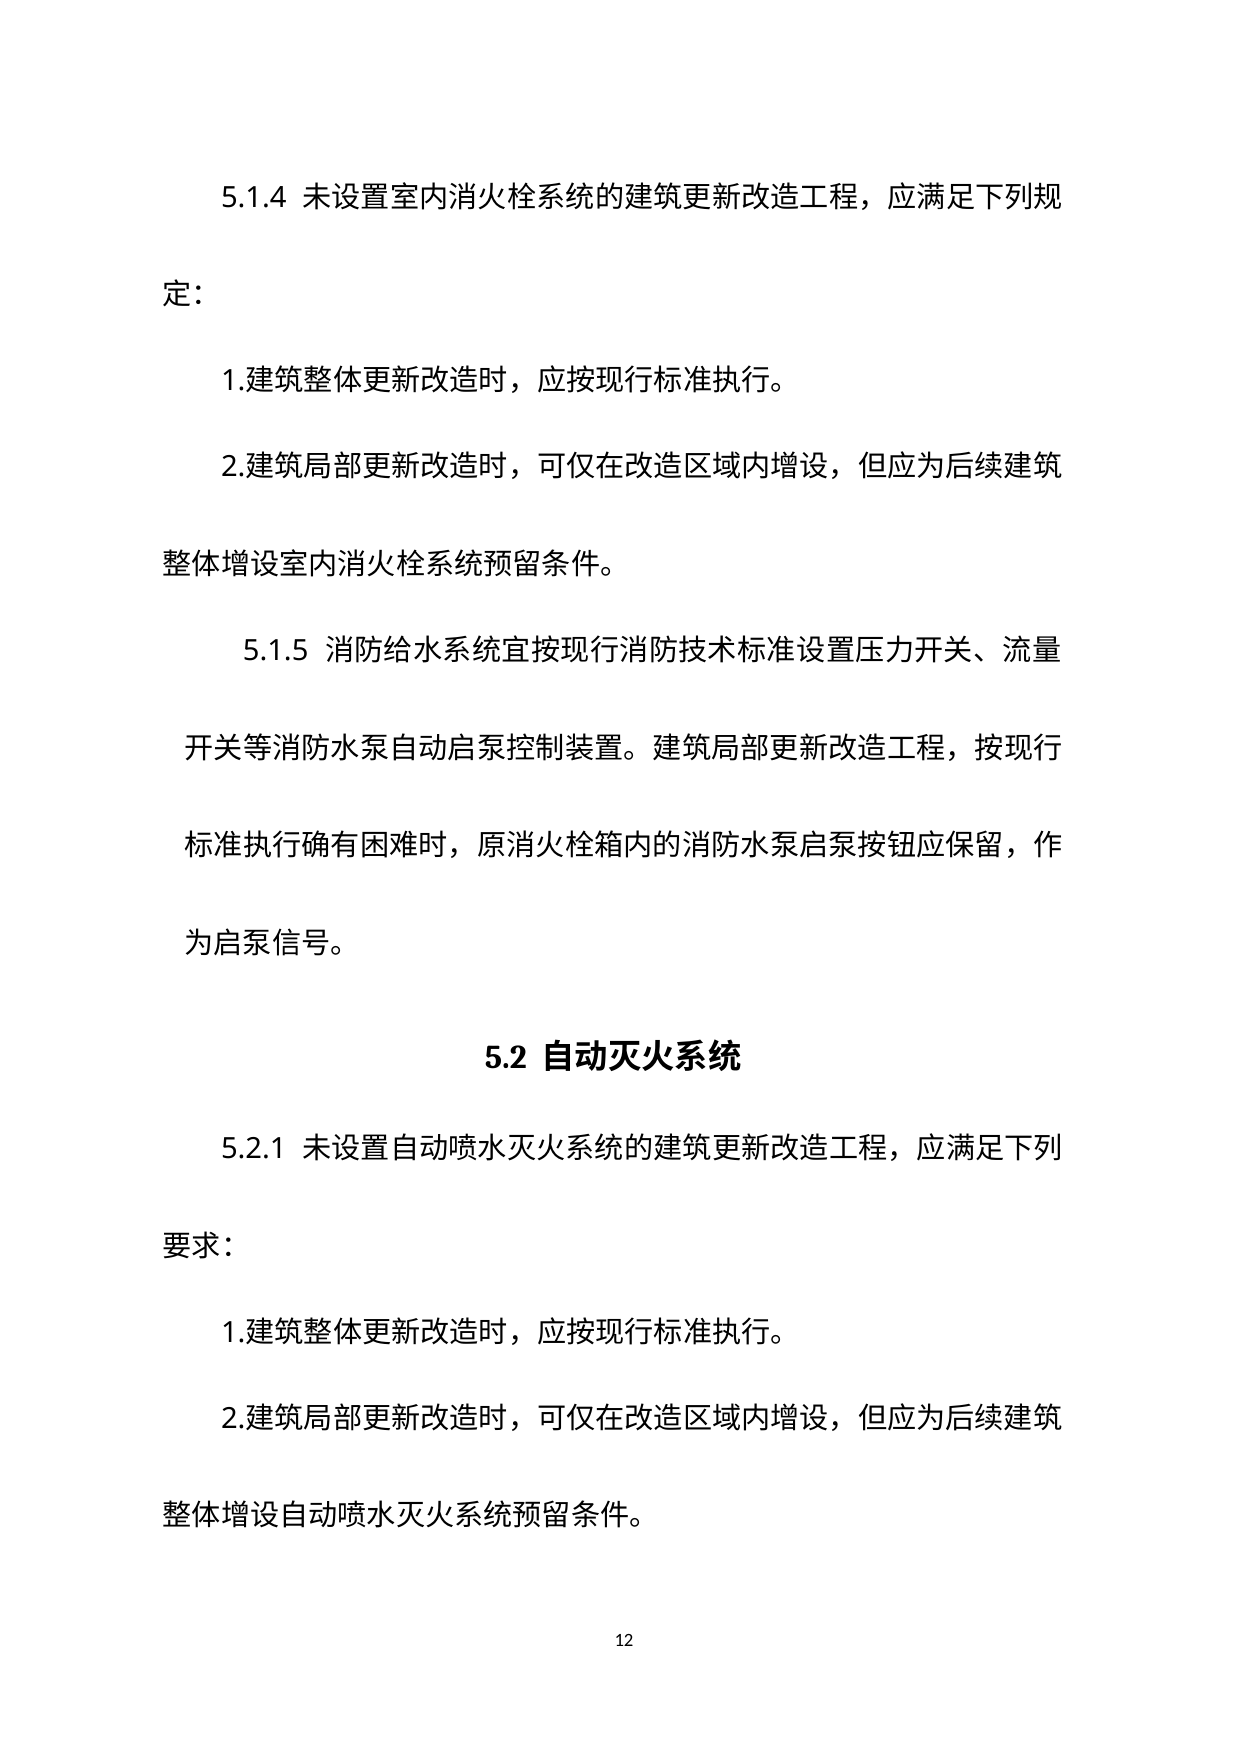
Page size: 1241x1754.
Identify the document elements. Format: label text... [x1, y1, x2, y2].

text 5.1.5 消防给水系统宜按现行消防技术标准设置压力开关、流量开关等消防水泵自动启泵控制装置。建筑局部更新改造工程，按现行标准执行确有困难时，原消火栓箱内的消防水泵启泵按钮应保留，作为启泵信号。 [184, 615, 1063, 973]
text 5.1.4 未设置室内消火栓系统的建筑更新改造工程，应满足下列规定： [162, 162, 1063, 324]
text 1.建筑整体更新改造时，应按现行标准执行。 [162, 346, 1063, 411]
subtitle 5.2 自动灭火系统 [162, 1021, 1063, 1086]
text 2.建筑局部更新改造时，可仅在改造区域内增设，但应为后续建筑整体增设自动喷水灭火系统预留条件。 [162, 1383, 1063, 1546]
text 1.建筑整体更新改造时，应按现行标准执行。 [162, 1297, 1063, 1362]
text 5.2.1 未设置自动喷水灭火系统的建筑更新改造工程，应满足下列要求： [162, 1113, 1063, 1276]
text 2.建筑局部更新改造时，可仅在改造区域内增设，但应为后续建筑整体增设室内消火栓系统预留条件。 [162, 432, 1063, 594]
